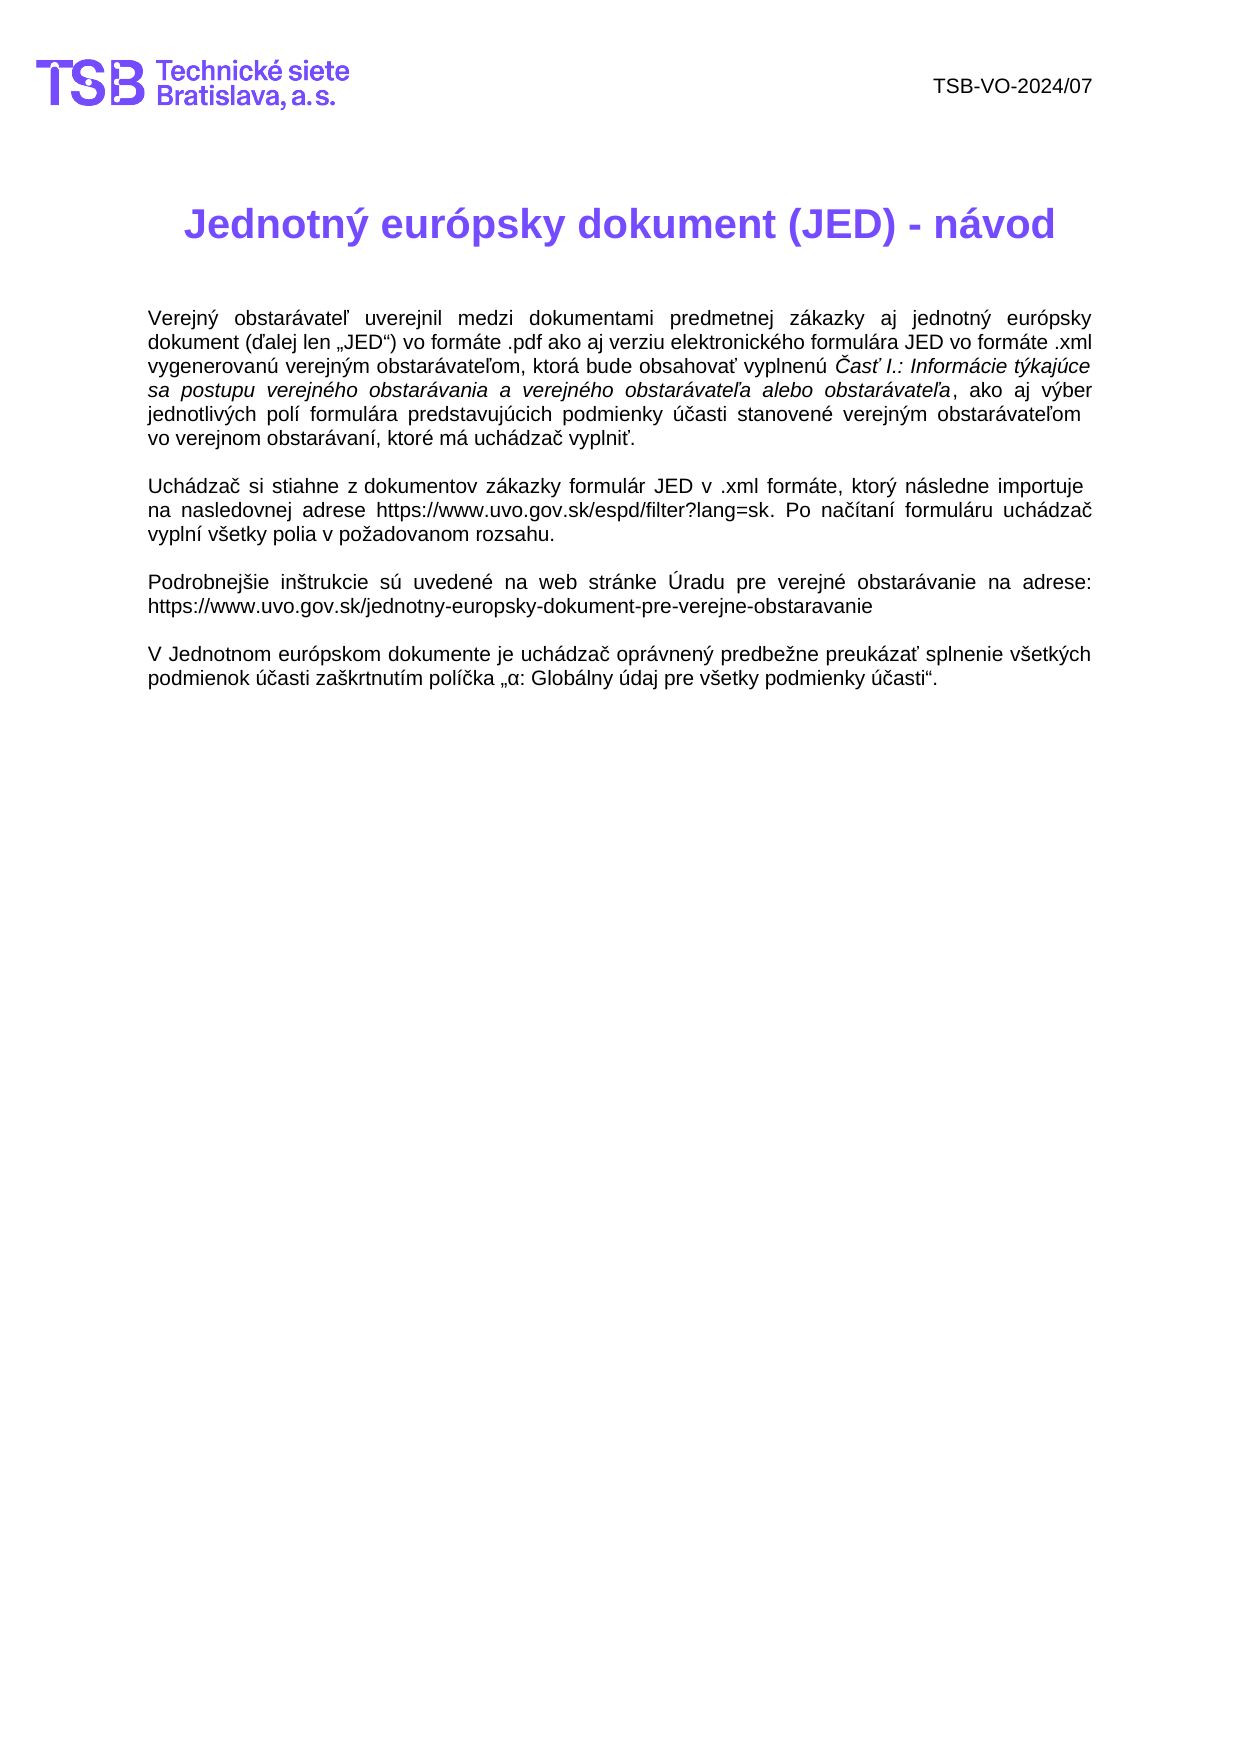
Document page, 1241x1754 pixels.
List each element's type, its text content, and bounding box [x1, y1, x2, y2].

subtitle Jednotný európsky dokument (JED) - návod [148, 200, 1093, 248]
text Uchádzač si stiahne z dokumentov zákazky formulár JED v .xml formáte, ktorý následne importuje na nasledovnej adrese https://www.uvo.gov.sk/espd/filter?lang=sk. Po načítaní formuláru uchádzač vyplní všetky polia v požadovanom rozsahu. [148, 474, 1093, 546]
text Podrobnejšie inštrukcie sú uvedené na web stránke Úradu pre verejné obstarávanie na adrese: https://www.uvo.gov.sk/jednotny-europsky-dokument-pre-verejne-obstaravanie [148, 570, 1093, 618]
text V Jednotnom európskom dokumente je uchádzač oprávnený predbežne preukázať splnenie všetkých podmienok účasti zaškrtnutím políčka „α: Globálny údaj pre všetky podmienky účasti“. [148, 642, 1093, 689]
text Verejný obstarávateľ uverejnil medzi dokumentami predmetnej zákazky aj jednotný európsky dokument (ďalej len „JED“) vo formáte .pdf ako aj verziu elektronického formulára JED vo formáte .xml vygenerovanú verejným obstarávateľom, ktorá bude obsahovať vyplnenú Časť I.: Informácie týkajúce sa postupu verejného obstarávania a verejného obstarávateľa alebo obstarávateľa, ako aj výber jednotlivých polí formulára predstavujúcich podmienky účasti stanovené verejným obstarávateľom vo verejnom obstarávaní, ktoré má uchádzač vyplniť. [148, 306, 1093, 450]
picture [25, 48, 361, 116]
